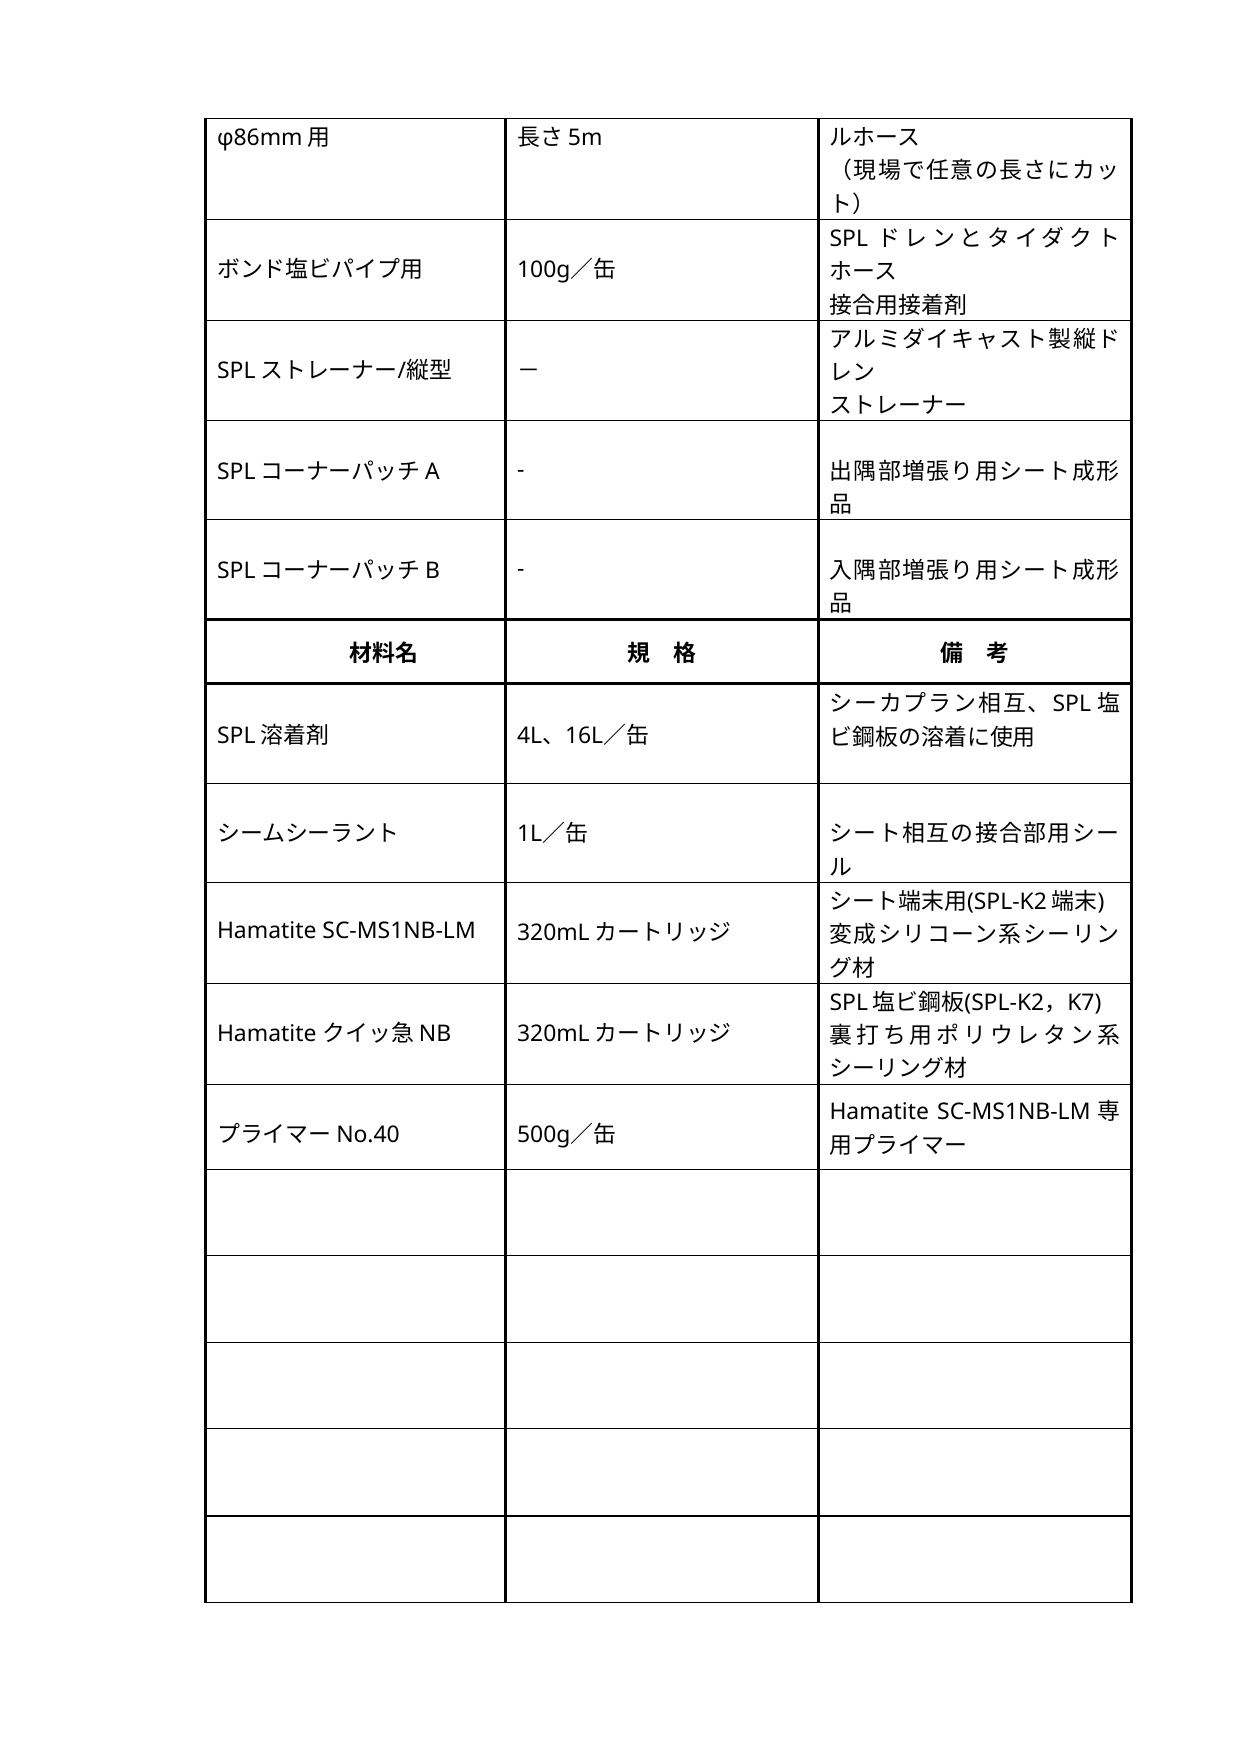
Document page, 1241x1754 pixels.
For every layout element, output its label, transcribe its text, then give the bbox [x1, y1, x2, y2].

table_cell [207, 1256, 504, 1342]
table_cell - [507, 520, 817, 618]
table_cell 備 考 [820, 621, 1130, 682]
table_cell SPL塩ビ鋼板(SPL-K2，K7) 裏打ち用ポリウレタン系シーリング材 [820, 984, 1130, 1083]
table_cell [507, 1517, 817, 1602]
table_cell 100g／缶 [507, 220, 817, 320]
table_cell SPLドレンとタイダクトホース 接合用接着剤 [820, 220, 1130, 320]
table_cell タイダクトホースGL-2 φ86mm用 [207, 119, 504, 219]
table_cell シート端末用(SPL-K2端末) 変成シリコーン系シーリング材 [820, 883, 1130, 983]
table_cell プライマーNo.40 [207, 1085, 504, 1169]
table_cell 材料名 [207, 621, 504, 682]
table_cell Hamatite SC-MS1NB-LM専用プライマー [820, 1085, 1130, 1169]
table_cell Hamatite クイッ急NB [207, 984, 504, 1083]
table_cell SPLストレーナー/縦型 [207, 321, 504, 420]
table_cell SPL溶着剤 [207, 685, 504, 783]
table_cell シーカプラン相互、SPL塩ビ鋼板の溶着に使用 [820, 685, 1130, 783]
table_cell SPLコーナーパッチA [207, 421, 504, 519]
table_cell シート相互の接合部用シール [820, 784, 1130, 882]
table_cell アルミダイキャスト製縦ドレン ストレーナー [820, 321, 1130, 420]
table_cell 320mLカートリッジ [507, 984, 817, 1083]
table_cell シームシーラント [207, 784, 504, 882]
table_cell [507, 1256, 817, 1342]
table_cell SPLコーナーパッチB [207, 520, 504, 618]
table_cell [507, 1429, 817, 1515]
table_cell － [507, 321, 817, 420]
table_cell [820, 1170, 1130, 1255]
table_cell [820, 1517, 1130, 1602]
table_cell [207, 1343, 504, 1428]
table_cell [820, 1343, 1130, 1428]
table_cell 500g／缶 [507, 1085, 817, 1169]
table_cell [507, 1343, 817, 1428]
table_cell [820, 1429, 1130, 1515]
table_cell 規 格 [507, 621, 817, 682]
table_cell ボンド塩ビパイプ用 [207, 220, 504, 320]
table_cell [207, 1517, 504, 1602]
table_cell 入隅部増張り用シート成形品 [820, 520, 1130, 618]
table_cell [820, 1256, 1130, 1342]
table_cell Hamatite SC-MS1NB-LM [207, 883, 504, 983]
table_cell [507, 1170, 817, 1255]
table_cell [207, 1170, 504, 1255]
table_cell 1L／缶 [507, 784, 817, 882]
table_cell 出隅部増張り用シート成形品 [820, 421, 1130, 519]
table_cell 320mLカートリッジ [507, 883, 817, 983]
table_cell - [507, 421, 817, 519]
table_cell 4L、16L／缶 [507, 685, 817, 783]
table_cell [820, 119, 1130, 219]
table_cell [207, 1429, 504, 1515]
table_cell 長さ 5m [507, 119, 817, 219]
